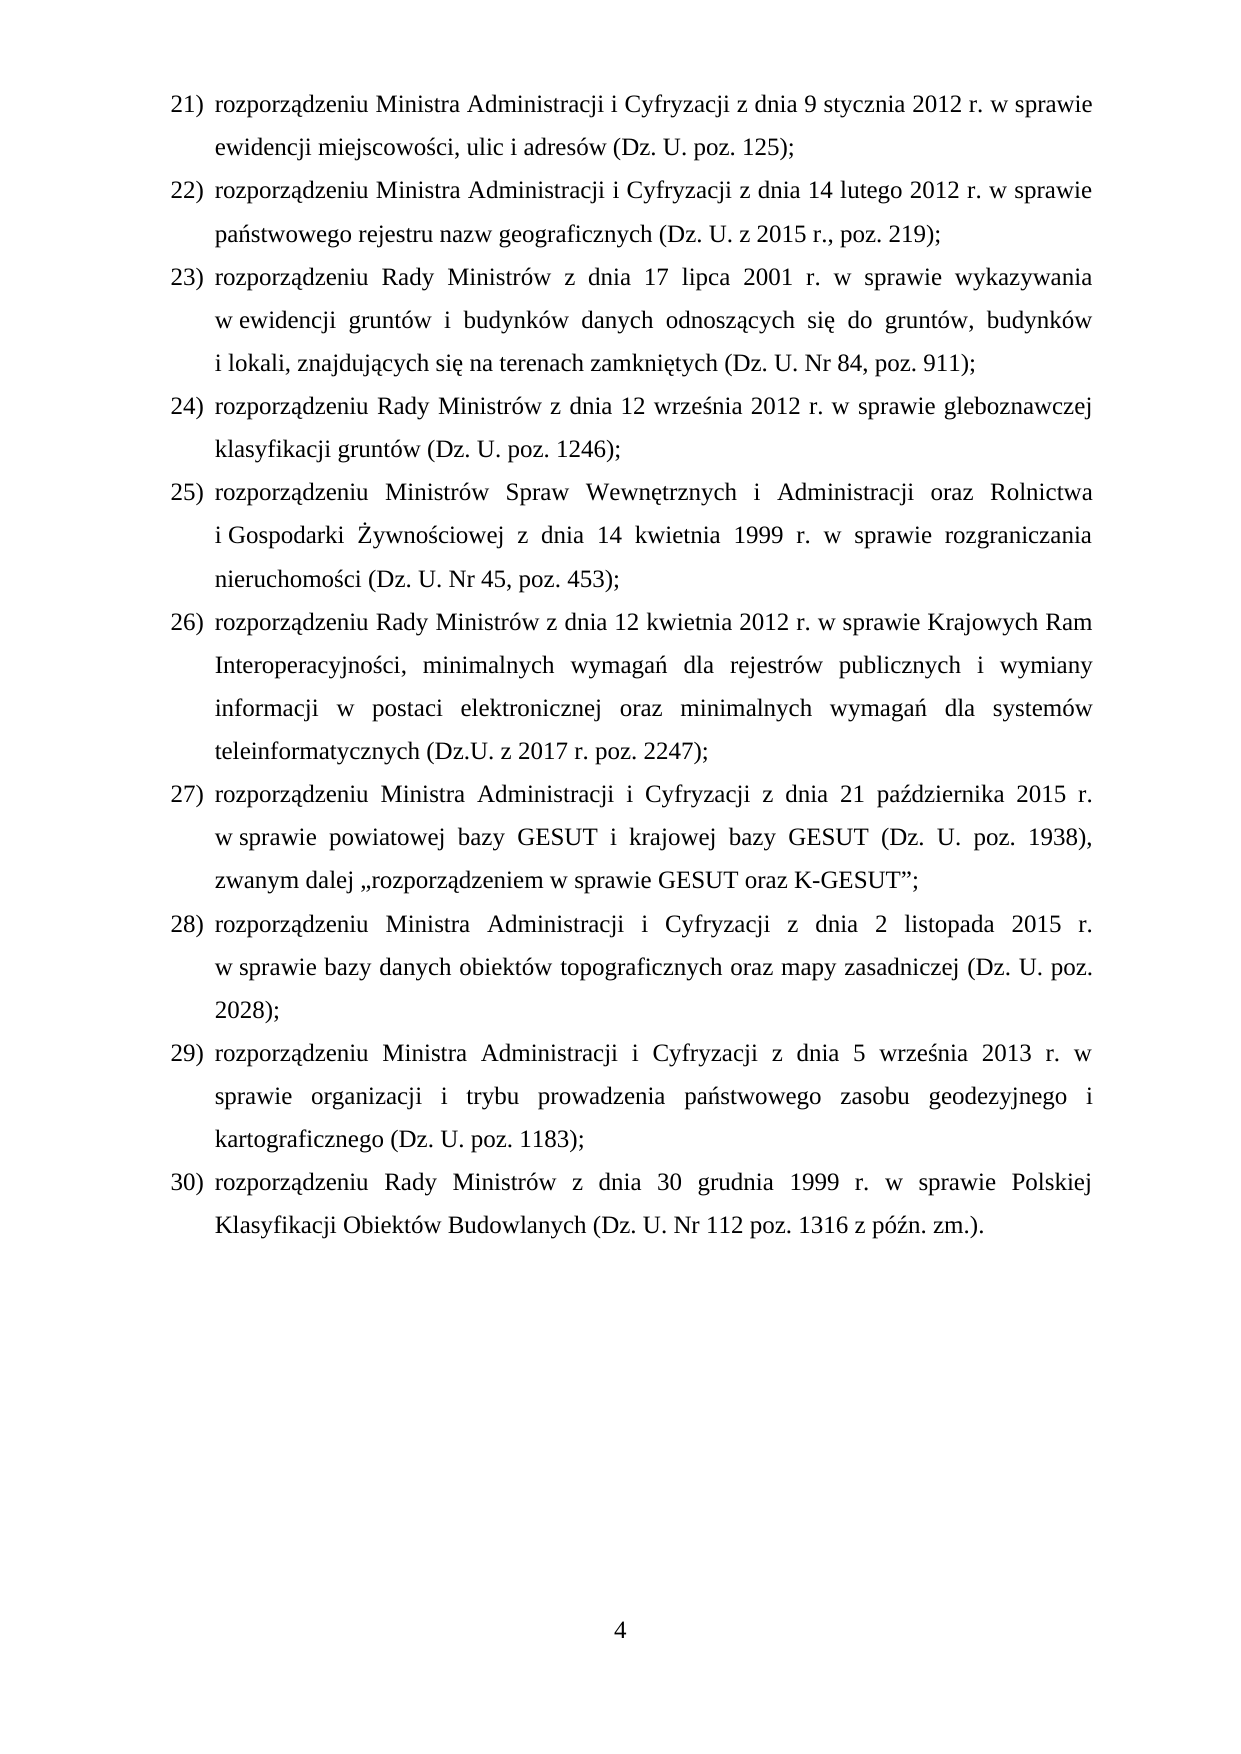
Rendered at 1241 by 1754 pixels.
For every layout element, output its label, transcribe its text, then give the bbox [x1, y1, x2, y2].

list rozporządzeniu Rady Ministrów z dnia 12 kwietnia 2012 r. w sprawie Krajowych Ram Interoperacyjności, minimalnych wymagań dla rejestrów publicznych i wymiany informacji w postaci elektronicznej oraz minimalnych wymagań dla systemów teleinformatycznych (Dz.U. z 2017 r. poz. 2247); [170, 607, 1093, 765]
list rozporządzeniu Ministra Administracji i Cyfryzacji z dnia 9 stycznia 2012 r. w sprawie ewidencji miejscowości, ulic i adresów (Dz. U. poz. 125); [170, 89, 1093, 161]
list rozporządzeniu Ministra Administracji i Cyfryzacji z dnia 14 lutego 2012 r. w sprawie państwowego rejestru nazw geograficznych (Dz. U. z 2015 r., poz. 219); [170, 176, 1093, 247]
list rozporządzeniu Ministra Administracji i Cyfryzacji z dnia 5 września 2013 r. w sprawie organizacji i trybu prowadzenia państwowego zasobu geodezyjnego i kartograficznego (Dz. U. poz. 1183); [170, 1038, 1093, 1153]
list rozporządzeniu Ministrów Spraw Wewnętrznych i Administracji oraz Rolnictwa i Gospodarki Żywnościowej z dnia 14 kwietnia 1999 r. w sprawie rozgraniczania nieruchomości (Dz. U. Nr 45, poz. 453); [170, 477, 1093, 592]
list rozporządzeniu Rady Ministrów z dnia 17 lipca 2001 r. w sprawie wykazywania w ewidencji gruntów i budynków danych odnoszących się do gruntów, budynków i lokali, znajdujących się na terenach zamkniętych (Dz. U. Nr 84, poz. 911); [170, 262, 1093, 377]
list rozporządzeniu Ministra Administracji i Cyfryzacji z dnia 21 października 2015 r. w sprawie powiatowej bazy GESUT i krajowej bazy GESUT (Dz. U. poz. 1938), zwanym dalej „rozporządzeniem w sprawie GESUT oraz K-GESUT”; [170, 779, 1093, 894]
list rozporządzeniu Rady Ministrów z dnia 30 grudnia 1999 r. w sprawie Polskiej Klasyfikacji Obiektów Budowlanych (Dz. U. Nr 112 poz. 1316 z późn. zm.). [170, 1167, 1093, 1239]
list rozporządzeniu Rady Ministrów z dnia 12 września 2012 r. w sprawie gleboznawczej klasyfikacji gruntów (Dz. U. poz. 1246); [170, 391, 1093, 463]
list rozporządzeniu Ministra Administracji i Cyfryzacji z dnia 2 listopada 2015 r. w sprawie bazy danych obiektów topograficznych oraz mapy zasadniczej (Dz. U. poz. 2028); [170, 909, 1094, 1024]
